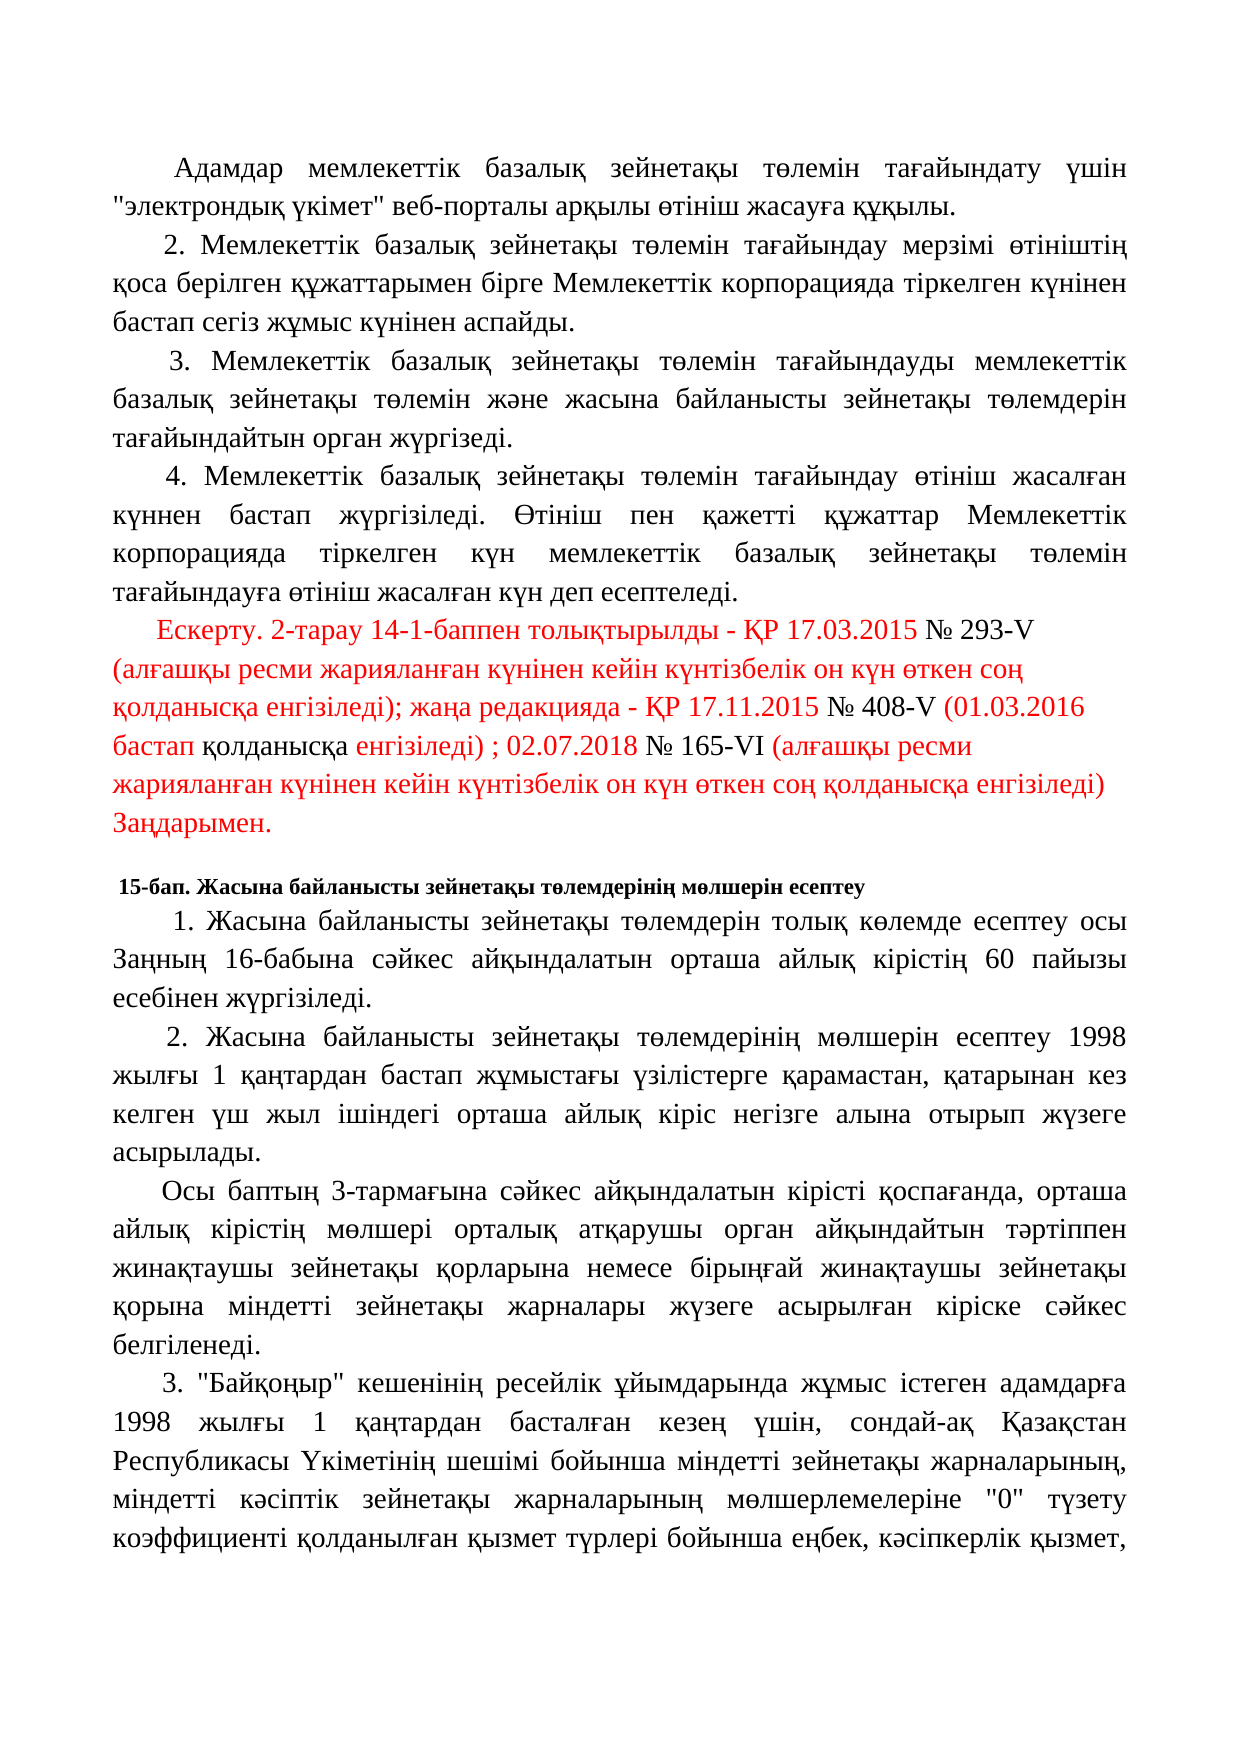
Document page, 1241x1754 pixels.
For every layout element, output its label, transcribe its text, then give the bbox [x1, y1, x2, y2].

text 2. Жасына байланысты зейнетақы төлемдерiнiң мөлшерiн есептеу 1998 жылғы 1 қаңтардан бастап жұмыстағы үзiлiстерге қарамастан, қатарынан кез келген үш жыл iшiндегi орташа айлық кіріс негiзге алына отырып жүзеге асырылады. [112, 1019, 1128, 1168]
text 3. Мемлекеттік базалық зейнетақы төлемін тағайындауды мемлекеттік базалық зейнетақы төлемін және жасына байланысты зейнетақы төлемдерін тағайындайтын орган жүргізеді. [112, 343, 1128, 453]
text 1. Жасына байланысты зейнетақы төлемдерiн толық көлемде есептеу осы Заңның 16-бабына сәйкес айқындалатын орташа айлық кірістің 60 пайызы есебiнен жүргiзiледi. [112, 903, 1128, 1014]
text 4. Мемлекеттік базалық зейнетақы төлемін тағайындау өтініш жасалған күннен бастап жүргізіледі. Өтініш пен қажетті құжаттар Мемлекеттік корпорацияда тіркелген күн мемлекеттік базалық зейнетақы төлемін тағайындауға өтініш жасалған күн деп есептеледі. [112, 458, 1128, 607]
text Ескерту. 2-тарау 14-1-баппен толықтырылды - ҚР 17.03.2015 № 293-V (алғашқы ресми жарияланған күнінен кейiн күнтiзбелiк он күн өткен соң қолданысқа енгiзiледi); жаңа редакцияда - ҚР 17.11.2015 № 408-V (01.03.2016 бастап қолданысқа енгізіледі) ; 02.07.2018 № 165-VІ (алғашқы ресми жарияланған күнінен кейін күнтізбелік он күн өткен соң қолданысқа енгізіледі) Заңдарымен. [112, 612, 1128, 869]
text 15-бап. Жасына байланысты зейнетақы төлемдерiнiң мөлшерiн есептеу [112, 873, 1128, 899]
text 2. Мемлекеттік базалық зейнетақы төлемін тағайындау мерзімі өтініштің қоса берілген құжаттарымен бірге Мемлекеттік корпорацияда тіркелген күнінен бастап сегіз жұмыс күнінен аспайды. [112, 227, 1128, 338]
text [112, 1366, 1128, 1553]
text Адамдар мемлекеттік базалық зейнетақы төлемін тағайындату үшін "электрондық үкімет" веб-порталы арқылы өтініш жасауға құқылы. [112, 150, 1128, 222]
text Осы баптың 3-тармағына сәйкес айқындалатын кірісті қоспағанда, орташа айлық кірістің мөлшерi орталық атқарушы орган айқындайтын тәртiппен жинақтаушы зейнетақы қорларына немесе бірыңғай жинақтаушы зейнетақы қорына мiндеттi зейнетақы жарналары жүзеге асырылған кіріске сәйкес белгiленедi. [112, 1173, 1128, 1361]
